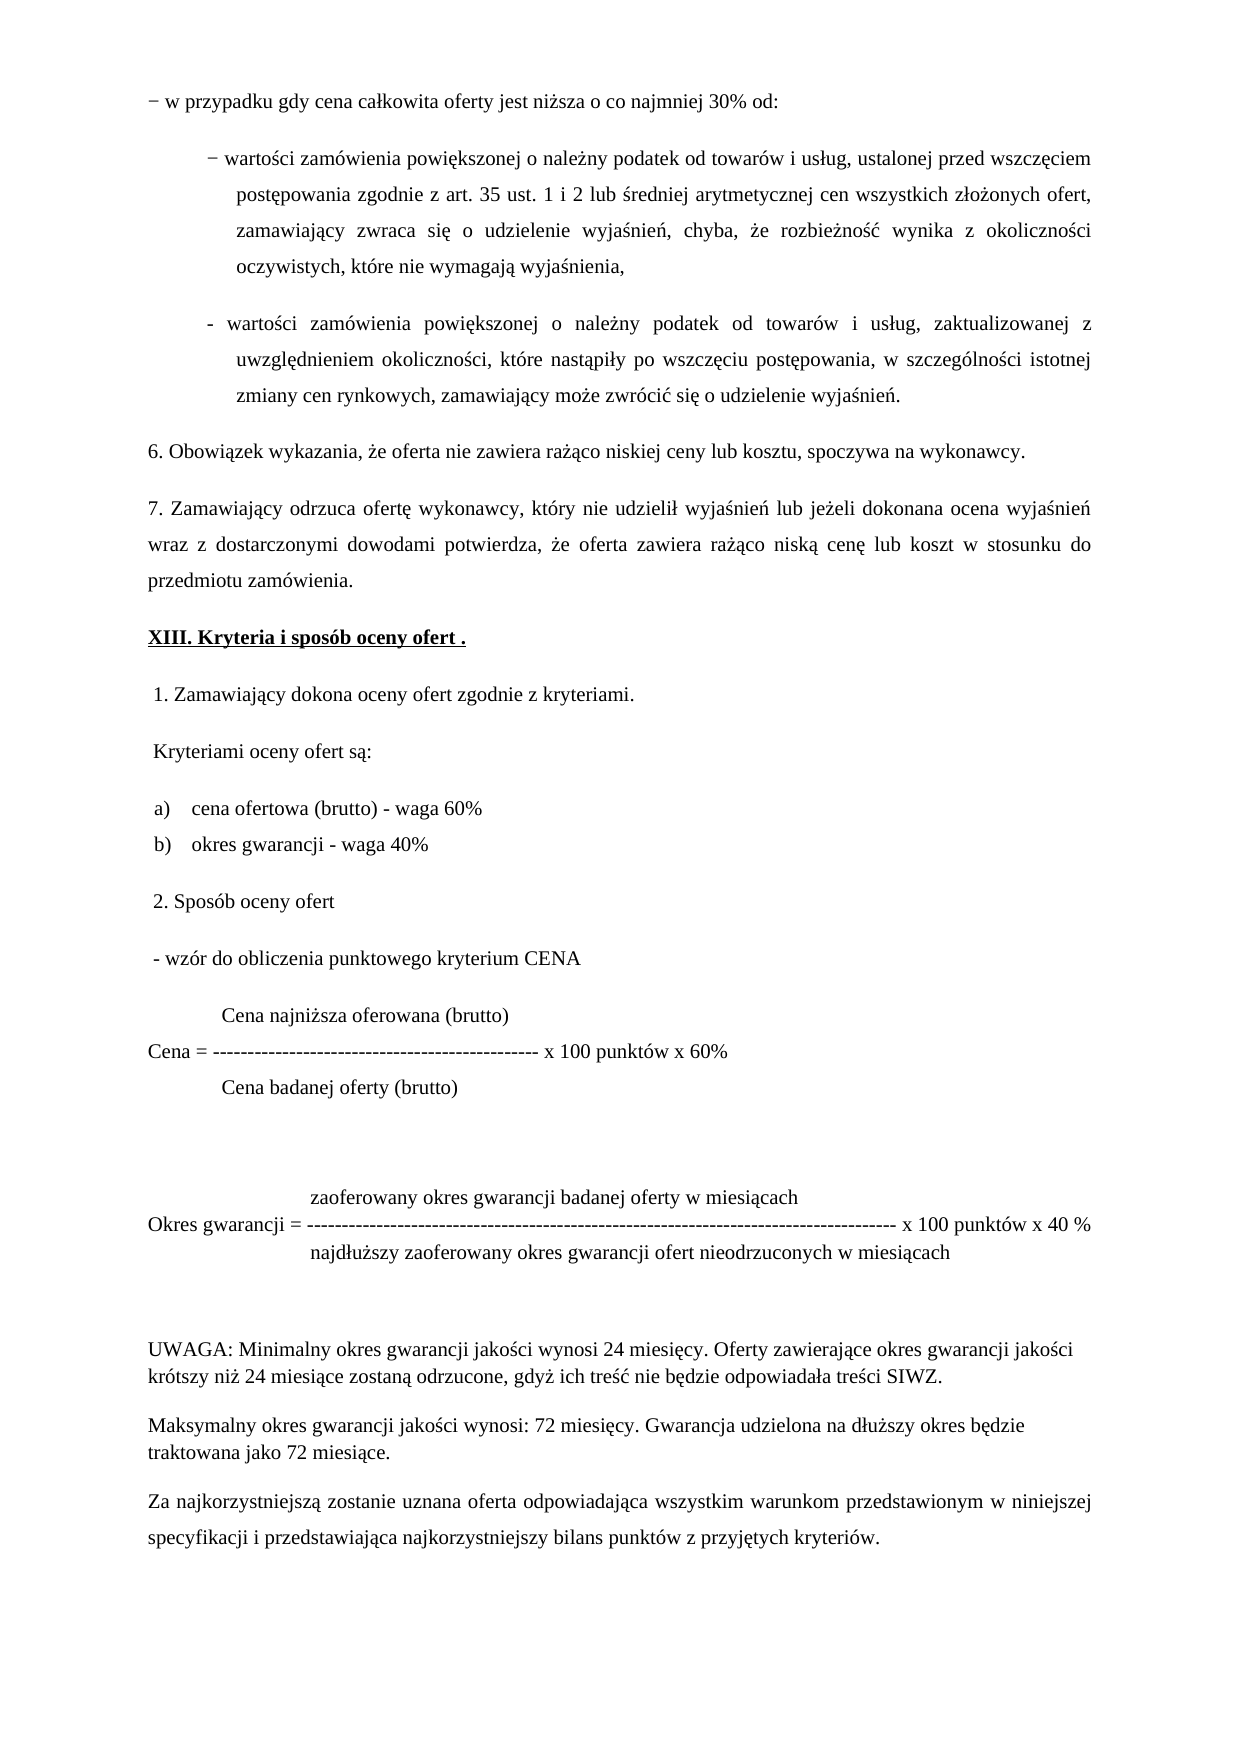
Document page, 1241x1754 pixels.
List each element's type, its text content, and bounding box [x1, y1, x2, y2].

text Kryteriami oceny ofert są: [148, 739, 1093, 763]
text najdłuższy zaoferowany okres gwarancji ofert nieodrzuconych w miesiącach [221, 1240, 1093, 1264]
text XIII. Kryteria i sposób oceny ofert . [148, 625, 1093, 649]
text 1. Zamawiający dokona oceny ofert zgodnie z kryteriami. [148, 682, 1093, 706]
text - wartości zamówienia powiększonej o należny podatek od towarów i usług, zaktualizowanej z uwzględnieniem okoliczności, które nastąpiły po wszczęciu postępowania, w szczególności istotnej zmiany cen rynkowych, zamawiający może zwrócić się o udzielenie wyjaśnień. [207, 311, 1093, 407]
text - wzór do obliczenia punktowego kryterium CENA [148, 946, 1093, 970]
text Maksymalny okres gwarancji jakości wynosi: 72 miesięcy. Gwarancja udzielona na dłuższy okres będzie traktowana jako 72 miesiące. [148, 1413, 1093, 1464]
text 2. Sposób oceny ofert [148, 889, 1093, 913]
text − wartości zamówienia powiększonej o należny podatek od towarów i usług, ustalonej przed wszczęciem postępowania zgodnie z art. 35 ust. 1 i 2 lub średniej arytmetycznej cen wszystkich złożonych ofert, zamawiający zwraca się o udzielenie wyjaśnień, chyba, że rozbieżność wynika z okoliczności oczywistych, które nie wymagają wyjaśnienia, [207, 146, 1093, 278]
text Za najkorzystniejszą zostanie uznana oferta odpowiadająca wszystkim warunkom przedstawionym w niniejszej specyfikacji i przedstawiająca najkorzystniejszy bilans punktów z przyjętych kryteriów. [148, 1489, 1093, 1549]
text 6. Obowiązek wykazania, że oferta nie zawiera rażąco niskiej ceny lub kosztu, spoczywa na wykonawcy. [148, 439, 1093, 463]
text − w przypadku gdy cena całkowita oferty jest niższa o co najmniej 30% od: [148, 89, 1093, 113]
text zaoferowany okres gwarancji badanej oferty w miesiącach [221, 1184, 1093, 1209]
text Cena najniższa oferowana (brutto) [148, 1003, 1093, 1027]
list okres gwarancji - waga 40% [154, 832, 1093, 856]
text Cena badanej oferty (brutto) [148, 1075, 1093, 1099]
list cena ofertowa (brutto) - waga 60% [154, 796, 1093, 820]
text Okres gwarancji = ------------------------------------------------------------------------------------- x 100 punktów x 40 % [148, 1212, 1093, 1236]
text 7. Zamawiający odrzuca ofertę wykonawcy, który nie udzielił wyjaśnień lub jeżeli dokonana ocena wyjaśnień wraz z dostarczonymi dowodami potwierdza, że oferta zawiera rażąco niską cenę lub koszt w stosunku do przedmiotu zamówienia. [148, 496, 1093, 592]
text Cena = ----------------------------------------------- x 100 punktów x 60% [148, 1039, 1093, 1063]
text UWAGA: Minimalny okres gwarancji jakości wynosi 24 miesięcy. Oferty zawierające okres gwarancji jakości krótszy niż 24 miesiące zostaną odrzucone, gdyż ich treść nie będzie odpowiadała treści SIWZ. [148, 1337, 1093, 1388]
